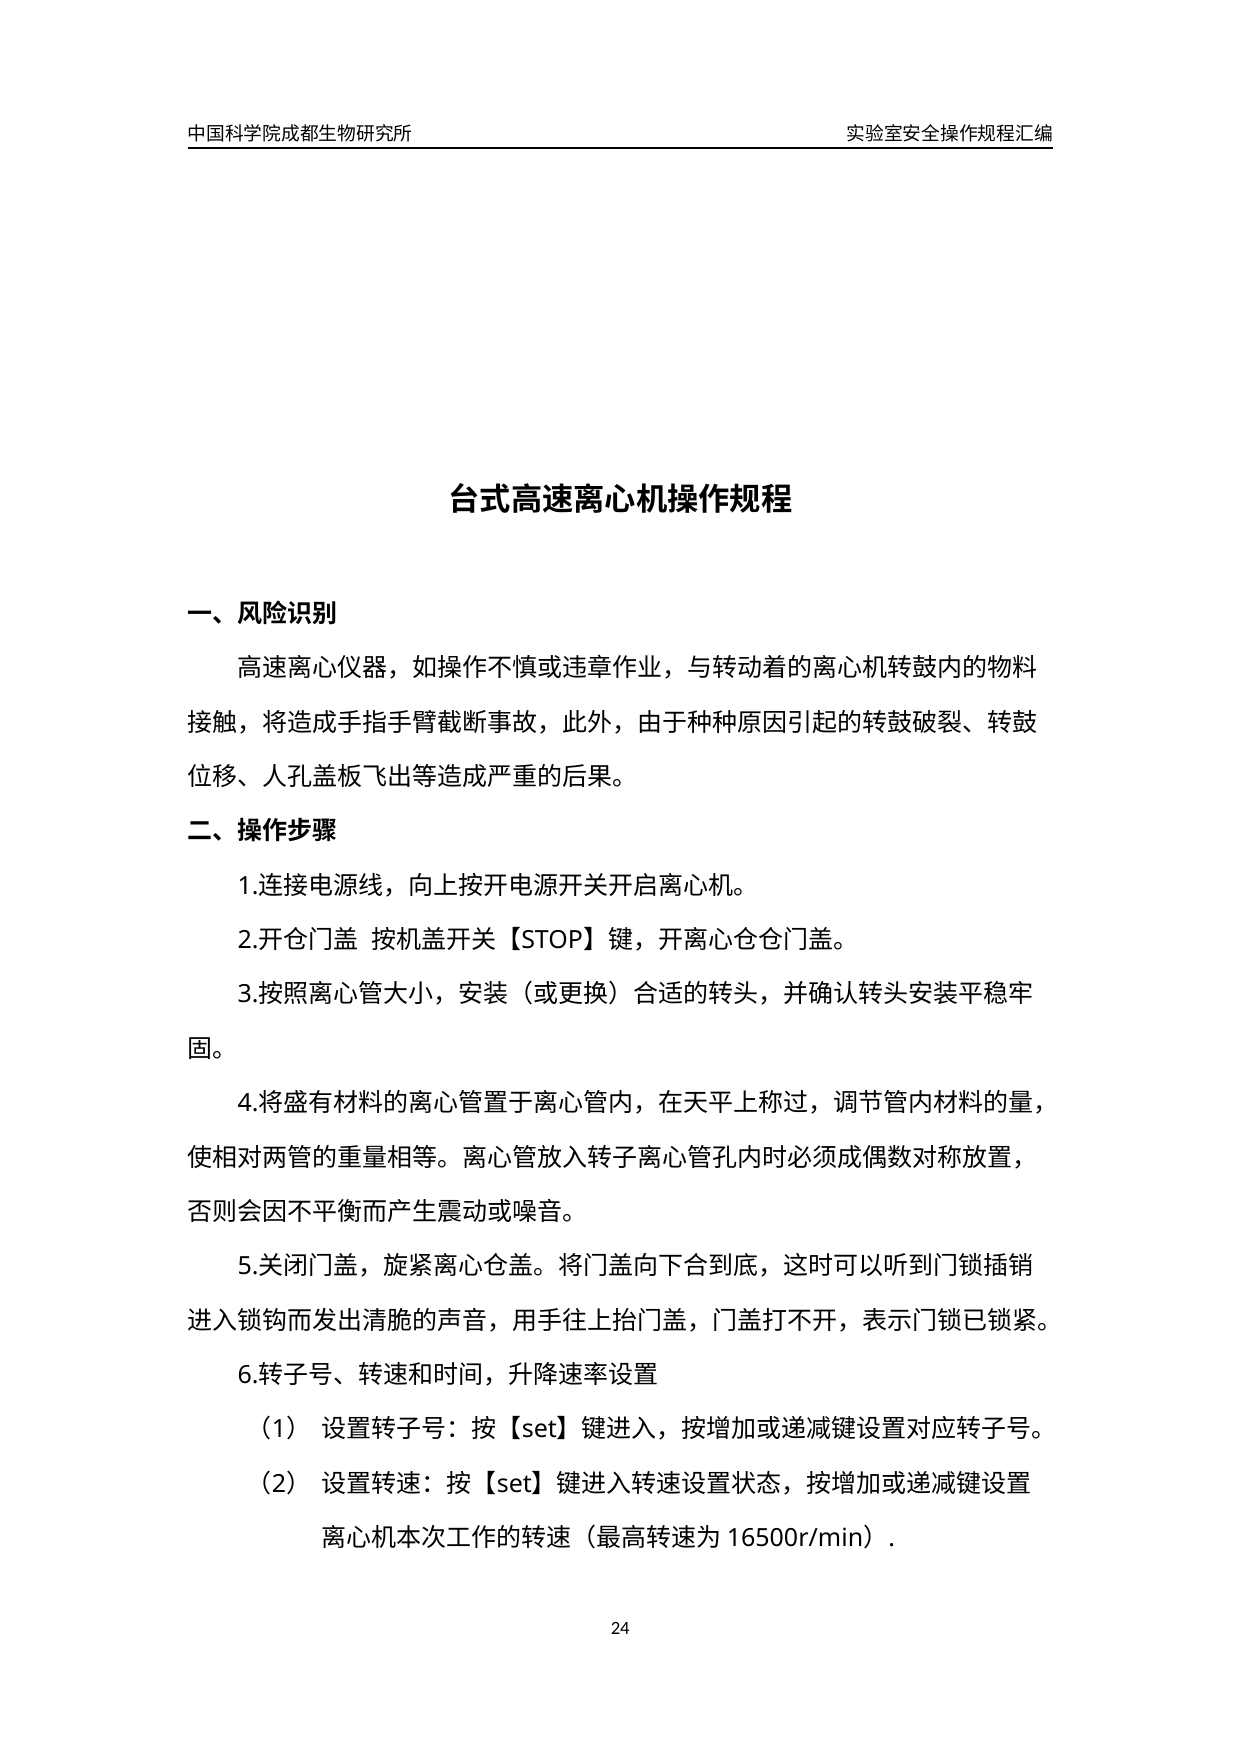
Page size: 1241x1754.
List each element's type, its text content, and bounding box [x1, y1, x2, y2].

text 4.将盛有材料的离心管置于离心管内，在天平上称过，调节管内材料的量，使相对两管的重量相等。离心管放入转子离心管孔内时必须成偶数对称放置，否则会因不平衡而产生震动或噪音。 [187, 1083, 1053, 1228]
list 高速离心仪器，如操作不慎或违章作业，与转动着的离心机转鼓内的物料接触，将造成手指手臂截断事故，此外，由于种种原因引起的转鼓破裂、转鼓位移、人孔盖板飞出等造成严重的后果。 [187, 648, 1053, 793]
list 设置转速：按【set】键进入转速设置状态，按增加或递减键设置离心机本次工作的转速（最高转速为16500r/min）. [247, 1463, 1053, 1554]
text 二、操作步骤 [187, 811, 1053, 847]
subtitle 台式高速离心机操作规程 [187, 474, 1053, 520]
text 6.转子号、转速和时间，升降速率设置 [187, 1354, 1053, 1391]
text 1.连接电源线，向上按开电源开关开启离心机。 [187, 865, 1053, 901]
text 2.开仓门盖 按机盖开关【STOP】键，开离心仓仓门盖。 [187, 919, 1053, 956]
text 一、风险识别 [187, 593, 1053, 629]
text 3.按照离心管大小，安装（或更换）合适的转头，并确认转头安装平稳牢固。 [187, 974, 1053, 1064]
list 设置转子号：按【set】键进入，按增加或递减键设置对应转子号。 [247, 1409, 1053, 1445]
text 5.关闭门盖，旋紧离心仓盖。将门盖向下合到底，这时可以听到门锁插销进入锁钩而发出清脆的声音，用手往上抬门盖，门盖打不开，表示门锁已锁紧。 [187, 1246, 1053, 1336]
